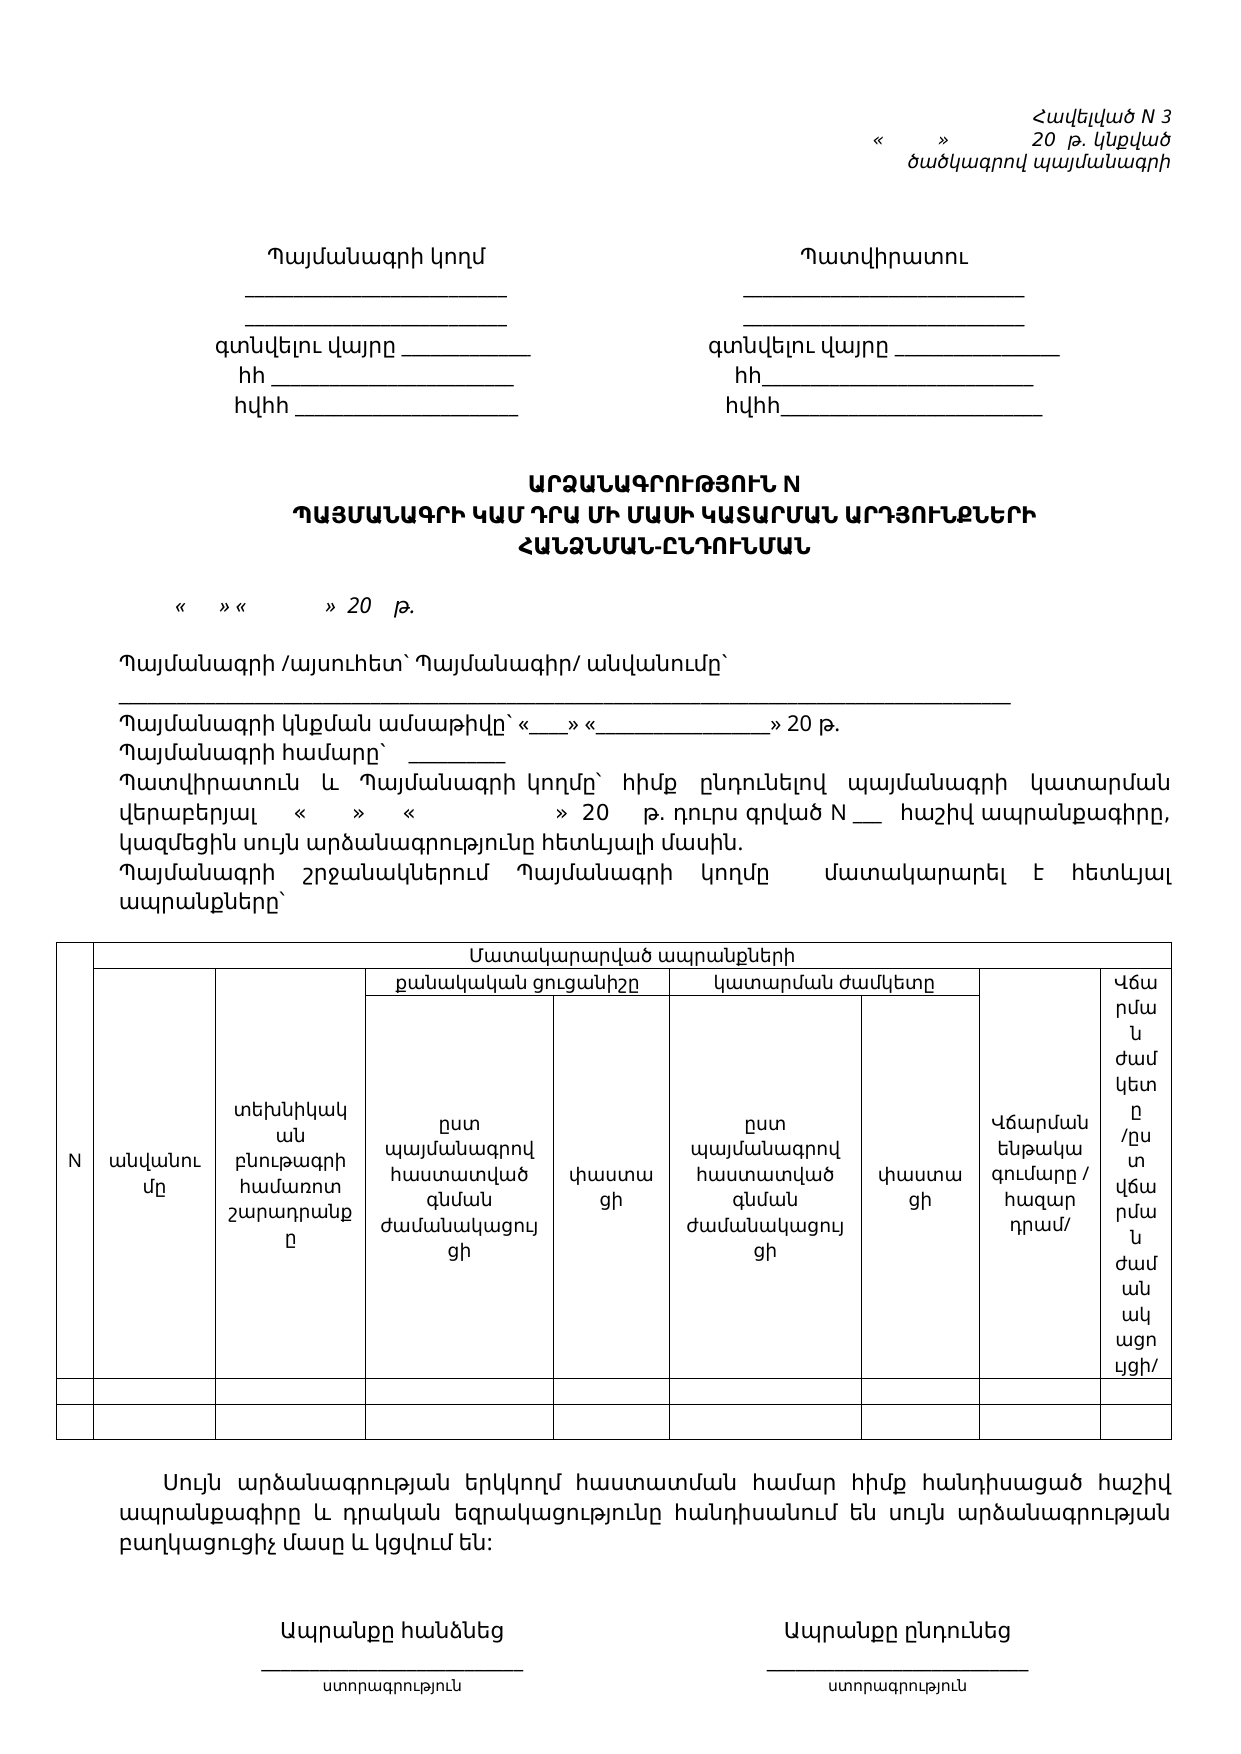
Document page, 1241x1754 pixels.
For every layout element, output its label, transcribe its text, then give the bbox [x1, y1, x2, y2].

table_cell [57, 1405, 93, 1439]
text Սույն արձանագրության երկկողմ հաստատման համար հիմք հանդիսացած հաշիվ ապրանքագիրը և դրական եզրակացությունը հանդիսանում են սույն արձանագրության բաղկացուցիչ մասը և կցվում են: [118, 1467, 1171, 1556]
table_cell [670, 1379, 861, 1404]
text « » 20 թ. կնքված [118, 129, 1171, 151]
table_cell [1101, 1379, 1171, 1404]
text Պայմանագրի կնքման ամսաթիվը` «____» «__________________» 20 թ. [118, 707, 1171, 737]
text Պայմանագրի /այսուհետ` Պայմանագիր/ անվանումը` ____________________________________________________________________________________________ [118, 648, 1171, 707]
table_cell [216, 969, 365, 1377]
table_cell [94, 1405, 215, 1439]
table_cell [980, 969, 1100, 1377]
text ծածկագրով պայմանագրի [118, 151, 1171, 173]
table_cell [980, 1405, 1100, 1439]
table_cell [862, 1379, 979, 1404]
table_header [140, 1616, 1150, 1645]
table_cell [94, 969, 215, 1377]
text Պայմանագրի համարը` __________ [118, 737, 1171, 767]
text Պատվիրատուն և Պայմանագրի կողմը՝ հիմք ընդունելով պայմանագրի կատարման վերաբերյալ « » « » 20 թ. դուրս գրված N ___ հաշիվ ապրանքագիրը, կազմեցին սույն արձանագրությունը հետևյալի մասին. [118, 767, 1171, 856]
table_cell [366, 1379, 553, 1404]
text ԱՐՁԱՆԱԳՐՈՒԹՅՈՒՆ N [118, 467, 1171, 499]
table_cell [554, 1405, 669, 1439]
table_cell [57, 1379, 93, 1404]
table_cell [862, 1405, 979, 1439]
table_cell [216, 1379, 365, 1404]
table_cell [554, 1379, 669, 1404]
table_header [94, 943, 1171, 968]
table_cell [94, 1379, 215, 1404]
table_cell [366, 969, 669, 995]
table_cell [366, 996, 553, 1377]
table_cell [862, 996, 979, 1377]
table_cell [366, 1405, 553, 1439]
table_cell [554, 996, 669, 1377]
text ՊԱՅՄԱՆԱԳՐԻ ԿԱՄ ԴՐԱ ՄԻ ՄԱՍԻ ԿԱՏԱՐՄԱՆ ԱՐԴՅՈՒՆՔՆԵՐԻ [118, 499, 1171, 530]
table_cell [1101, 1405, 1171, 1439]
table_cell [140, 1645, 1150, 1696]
text Հավելված N 3 [118, 103, 1171, 129]
text « » « » 20 թ. [118, 590, 1171, 619]
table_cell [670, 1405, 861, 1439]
text ՀԱՆՁՆՄԱՆ-ԸՆԴՈՒՆՄԱՆ [118, 530, 1171, 561]
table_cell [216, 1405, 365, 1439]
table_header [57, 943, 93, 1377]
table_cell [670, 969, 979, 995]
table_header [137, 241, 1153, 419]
text Պայմանագրի շրջանակներում Պայմանագրի կողմը մատակարարել է հետևյալ ապրանքները՝ [118, 856, 1171, 916]
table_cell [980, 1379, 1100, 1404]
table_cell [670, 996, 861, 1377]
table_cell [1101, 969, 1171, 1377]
